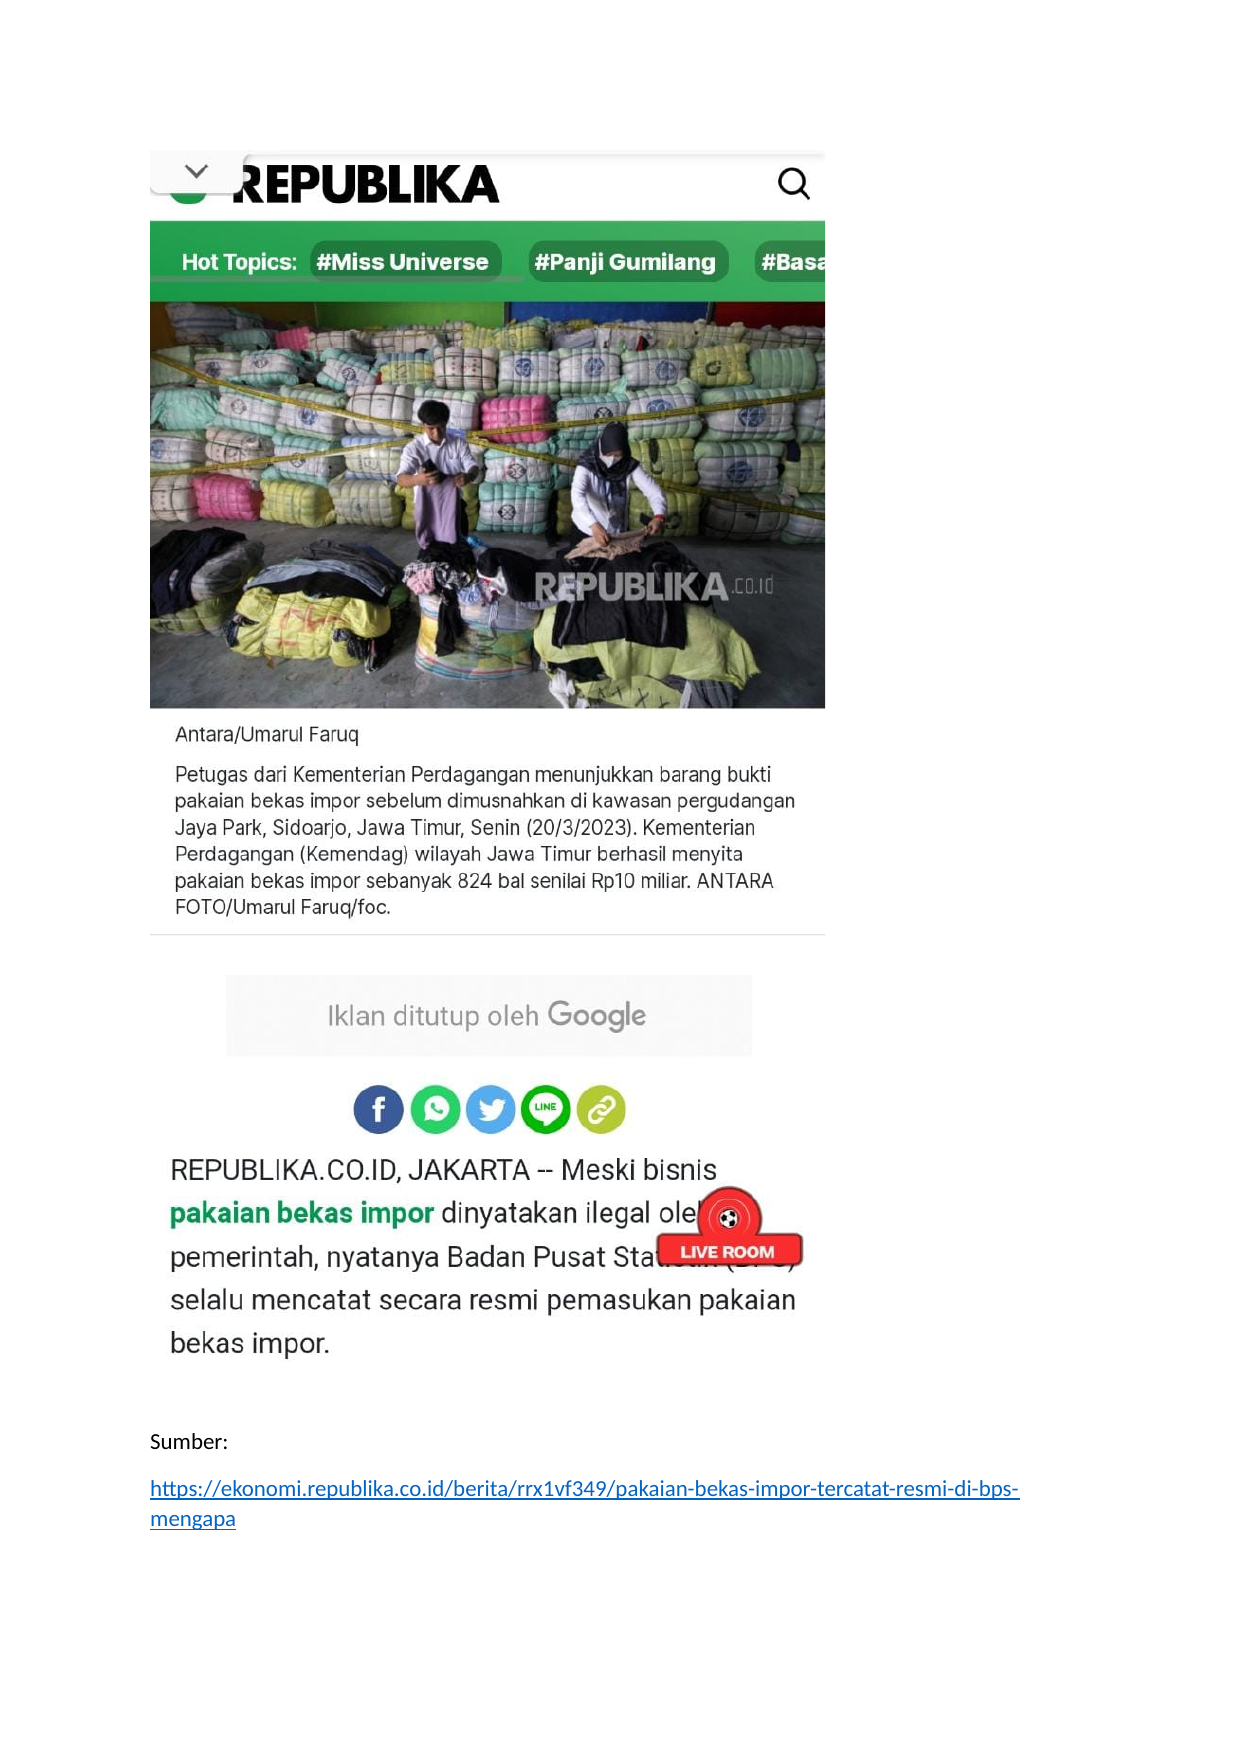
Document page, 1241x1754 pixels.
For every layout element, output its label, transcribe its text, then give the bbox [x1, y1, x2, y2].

text https://ekonomi.republika.co.id/berita/rrx1vf349/pakaian-bekas-impor-tercatat-resmi-di-bps-mengapa [150, 1474, 1090, 1533]
text Sumber: [150, 1427, 1090, 1456]
picture [150, 150, 826, 1362]
